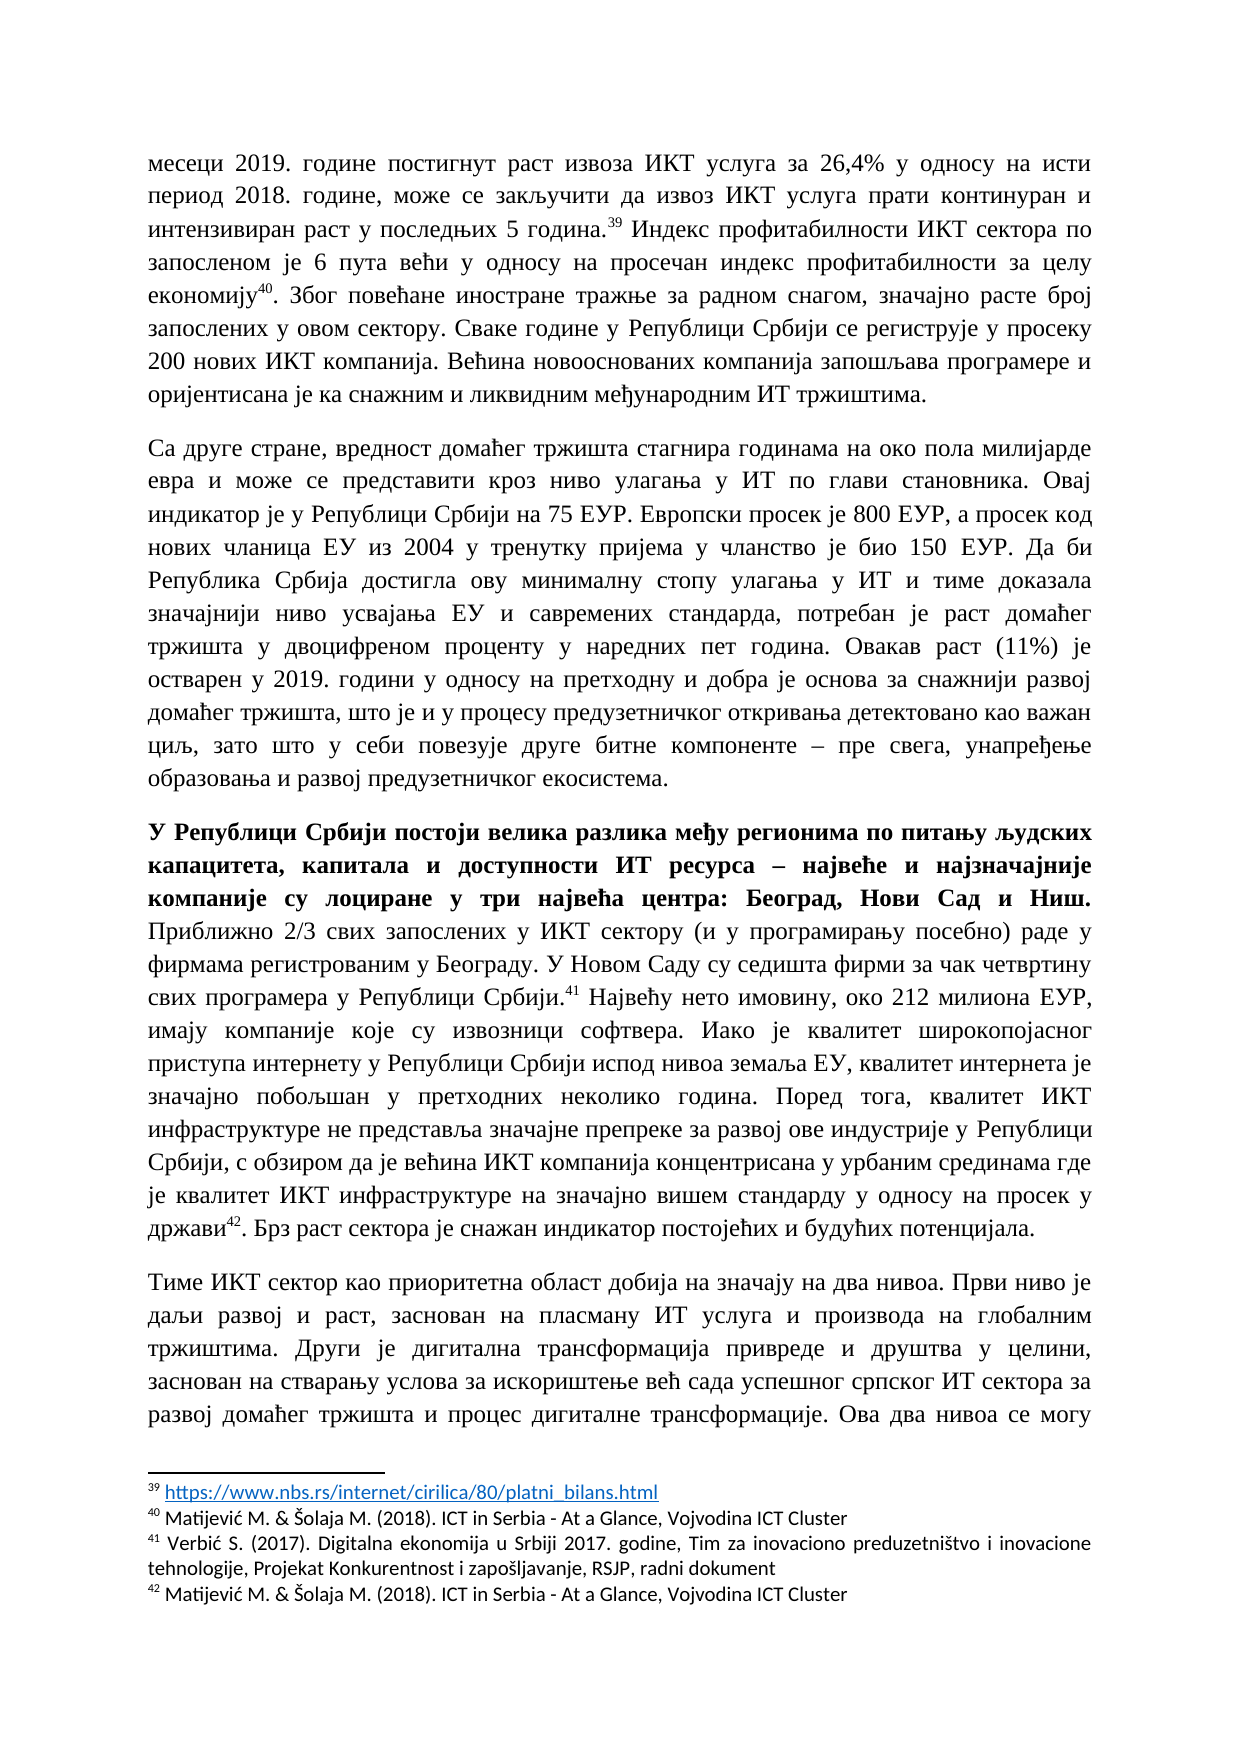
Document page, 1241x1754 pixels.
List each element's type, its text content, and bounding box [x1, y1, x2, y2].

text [148, 148, 1093, 407]
text У Републици Србији постоји велика разлика међу регионима по питању људских капацитета, капитала и доступности ИТ ресурса – највеће и најзначајније компаније су лоциране у три највећа центра: Београд, Нови Сад и Ниш. Приближно 2/3 свих запослених у ИКТ сектору (и у програмирању посебно) раде у фирмама регистрованим у Београду. У Новом Саду су седишта фирми за чак четвртину свих програмера у Републици Србији. Највећу нето имовину, око 212 милиона ЕУР, имају компаније које су извозници софтвера. Иако је квалитет широкопојасног приступа интернету у Републици Србији испод нивоа земаља ЕУ, квалитет интернета је значајно побољшан у претходних неколико година. Поред тога, квалитет ИКТ инфраструктуре не представља значајне препреке за развој ове индустрије у Републици Србији, с обзиром да је већина ИКТ компанија концентрисана у урбаним срединама где је квалитет ИКТ инфраструктуре на значајно вишем стандарду у односу на просек у држави. Брз раст сектора је снажан индикатор постојећих и будућих потенцијала. [148, 817, 1093, 1242]
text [148, 1267, 1093, 1428]
text Са друге стране, вредност домаћег тржишта стагнира годинама на око пола милијарде евра и може се представити кроз ниво улагања у ИТ по глави становника. Овај индикатор је у Републици Србији на 75 ЕУР. Европски просек је 800 ЕУР, а просек код нових чланица ЕУ из 2004 у тренутку пријема у чланство је био 150 ЕУР. Да би Република Србија достигла ову минималну стопу улагања у ИТ и тиме доказала значајнији ниво усвајања ЕУ и савремених стандарда, потребан је раст домаћег тржишта у двоцифреном проценту у наредних пет година. Овакав раст (11%) је остварен у 2019. години у односу на претходну и добра је основа за снажнији развој домаћег тржишта, што је и у процесу предузетничког откривања детектовано као важан циљ, зато што у себи повезује друге битне компоненте – пре свега, унапређење образовања и развој предузетничког екосистема. [148, 433, 1093, 792]
